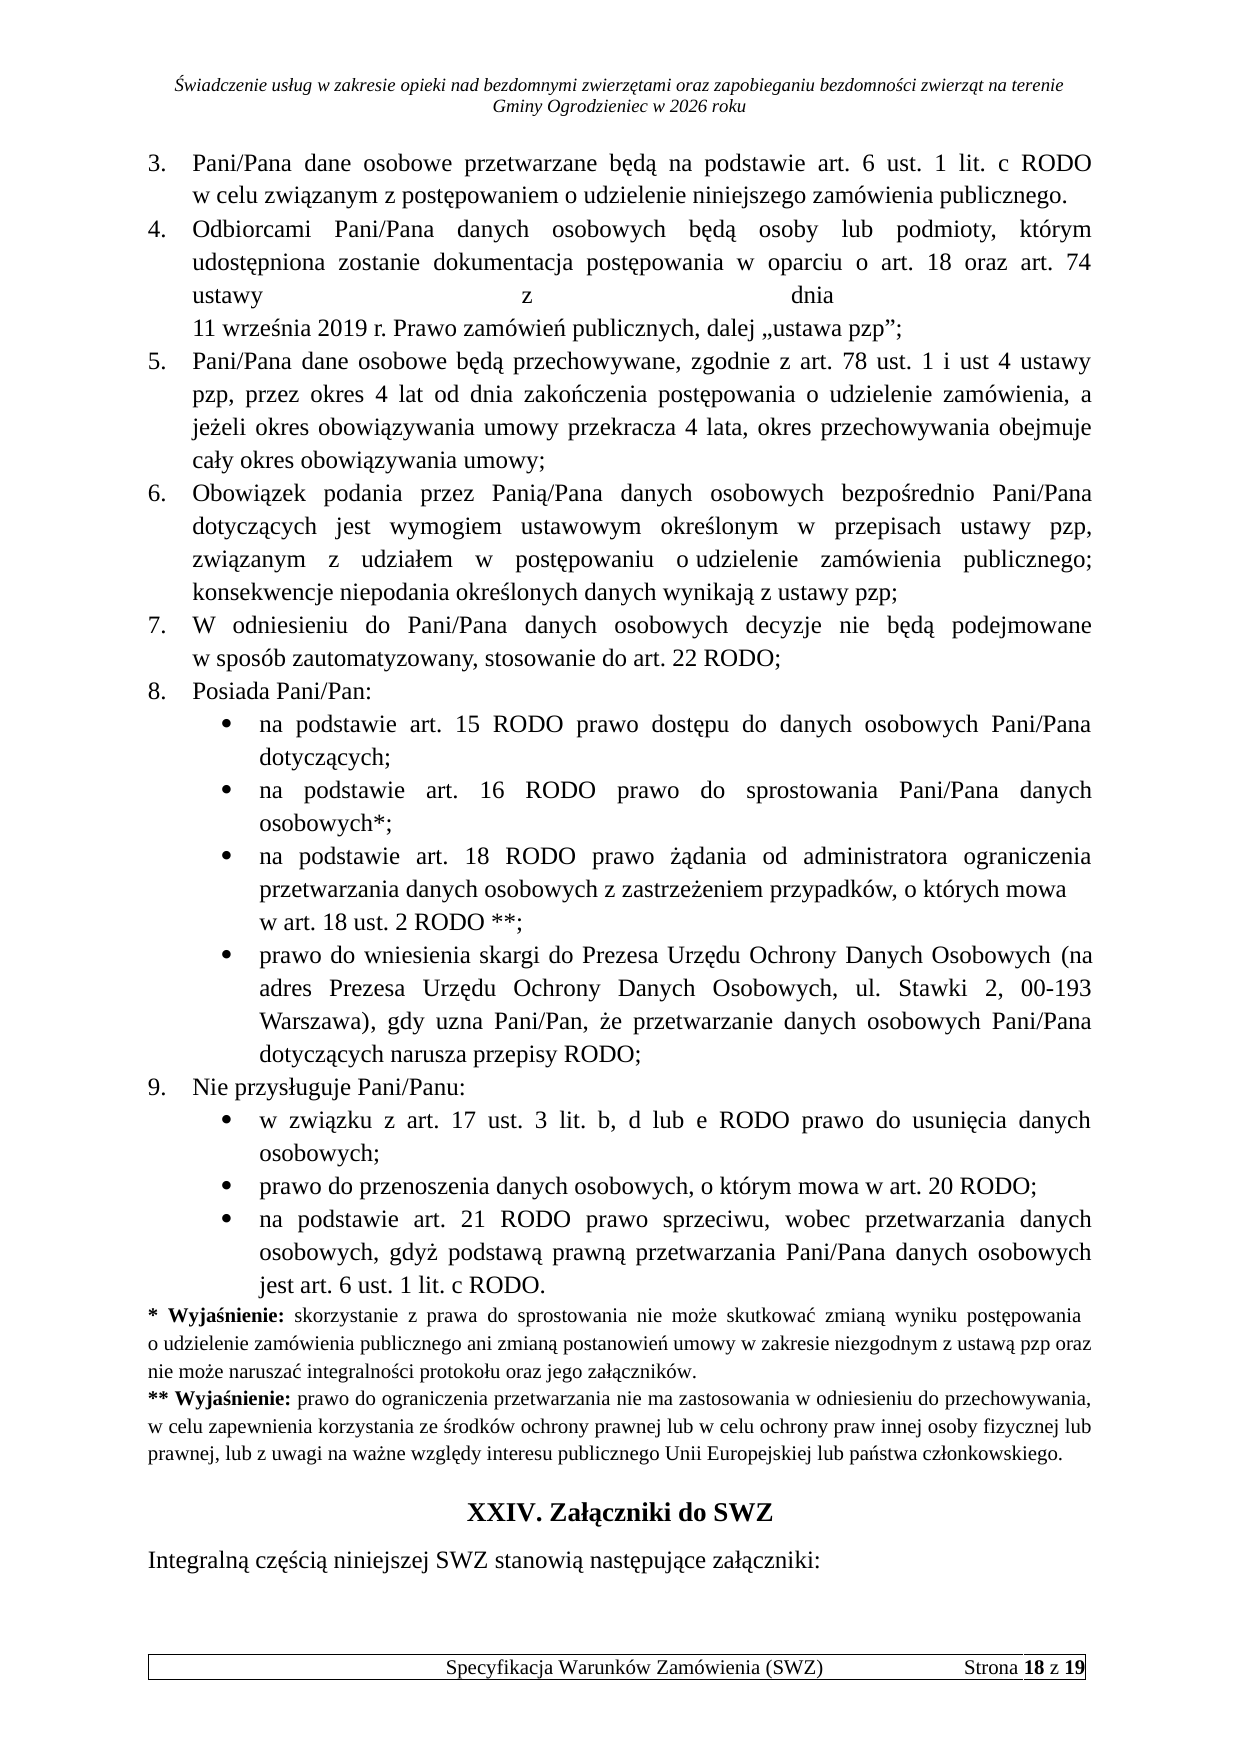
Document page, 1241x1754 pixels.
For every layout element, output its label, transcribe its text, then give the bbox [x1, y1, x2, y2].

list W odniesieniu do Pani/Pana danych osobowych decyzje nie będą podejmowane w sposób zautomatyzowany, stosowanie do art. 22 RODO; [148, 610, 1093, 672]
list na podstawie art. 15 RODO prawo dostępu do danych osobowych Pani/Pana dotyczących; [222, 709, 1093, 771]
list na podstawie art. 21 RODO prawo sprzeciwu, wobec przetwarzania danych osobowych, gdyż podstawą prawną przetwarzania Pani/Pana danych osobowych jest art. 6 ust. 1 lit. c RODO. [222, 1204, 1093, 1299]
text XXIV. Załączniki do SWZ [148, 1497, 1093, 1528]
list na podstawie art. 16 RODO prawo do sprostowania Pani/Pana danych osobowych*; [222, 775, 1093, 837]
list prawo do wniesienia skargi do Prezesa Urzędu Ochrony Danych Osobowych (na adres Prezesa Urzędu Ochrony Danych Osobowych, ul. Stawki 2, 00-193 Warszawa), gdy uzna Pani/Pan, że przetwarzanie danych osobowych Pani/Pana dotyczących narusza przepisy RODO; [222, 940, 1093, 1068]
list prawo do przenoszenia danych osobowych, o którym mowa w art. 20 RODO; [222, 1171, 1093, 1200]
list Odbiorcami Pani/Pana danych osobowych będą osoby lub podmioty, którym udostępniona zostanie dokumentacja postępowania w oparciu o art. 18 oraz art. 74 ustawy z dnia 11 września 2019 r. Prawo zamówień publicznych, dalej „ustawa pzp”; [148, 214, 1093, 341]
list na podstawie art. 18 RODO prawo żądania od administratora ograniczenia przetwarzania danych osobowych z zastrzeżeniem przypadków, o których mowa w art. 18 ust. 2 RODO **; [222, 841, 1093, 936]
list Obowiązek podania przez Panią/Pana danych osobowych bezpośrednio Pani/Pana dotyczących jest wymogiem ustawowym określonym w przepisach ustawy pzp, związanym z udziałem w postępowaniu o udzielenie zamówienia publicznego; konsekwencje niepodania określonych danych wynikają z ustawy pzp; [148, 478, 1093, 606]
text Integralną częścią niniejszej SWZ stanowią następujące załączniki: [148, 1545, 1093, 1573]
list Nie przysługuje Pani/Panu: [148, 1072, 1093, 1101]
list Posiada Pani/Pan: [148, 676, 1093, 705]
text * Wyjaśnienie: skorzystanie z prawa do sprostowania nie może skutkować zmianą wyniku postępowania o udzielenie zamówienia publicznego ani zmianą postanowień umowy w zakresie niezgodnym z ustawą pzp oraz nie może naruszać integralności protokołu oraz jego załączników. [148, 1303, 1093, 1383]
list Pani/Pana dane osobowe przetwarzane będą na podstawie art. 6 ust. 1 lit. c RODO w celu związanym z postępowaniem o udzielenie niniejszego zamówienia publicznego. [148, 148, 1093, 209]
text ** Wyjaśnienie: prawo do ograniczenia przetwarzania nie ma zastosowania w odniesieniu do przechowywania, w celu zapewnienia korzystania ze środków ochrony prawnej lub w celu ochrony praw innej osoby fizycznej lub prawnej, lub z uwagi na ważne względy interesu publicznego Unii Europejskiej lub państwa członkowskiego. [148, 1386, 1093, 1465]
list Pani/Pana dane osobowe będą przechowywane, zgodnie z art. 78 ust. 1 i ust 4 ustawy pzp, przez okres 4 lat od dnia zakończenia postępowania o udzielenie zamówienia, a jeżeli okres obowiązywania umowy przekracza 4 lata, okres przechowywania obejmuje cały okres obowiązywania umowy; [148, 346, 1093, 473]
list w związku z art. 17 ust. 3 lit. b, d lub e RODO prawo do usunięcia danych osobowych; [222, 1105, 1093, 1167]
